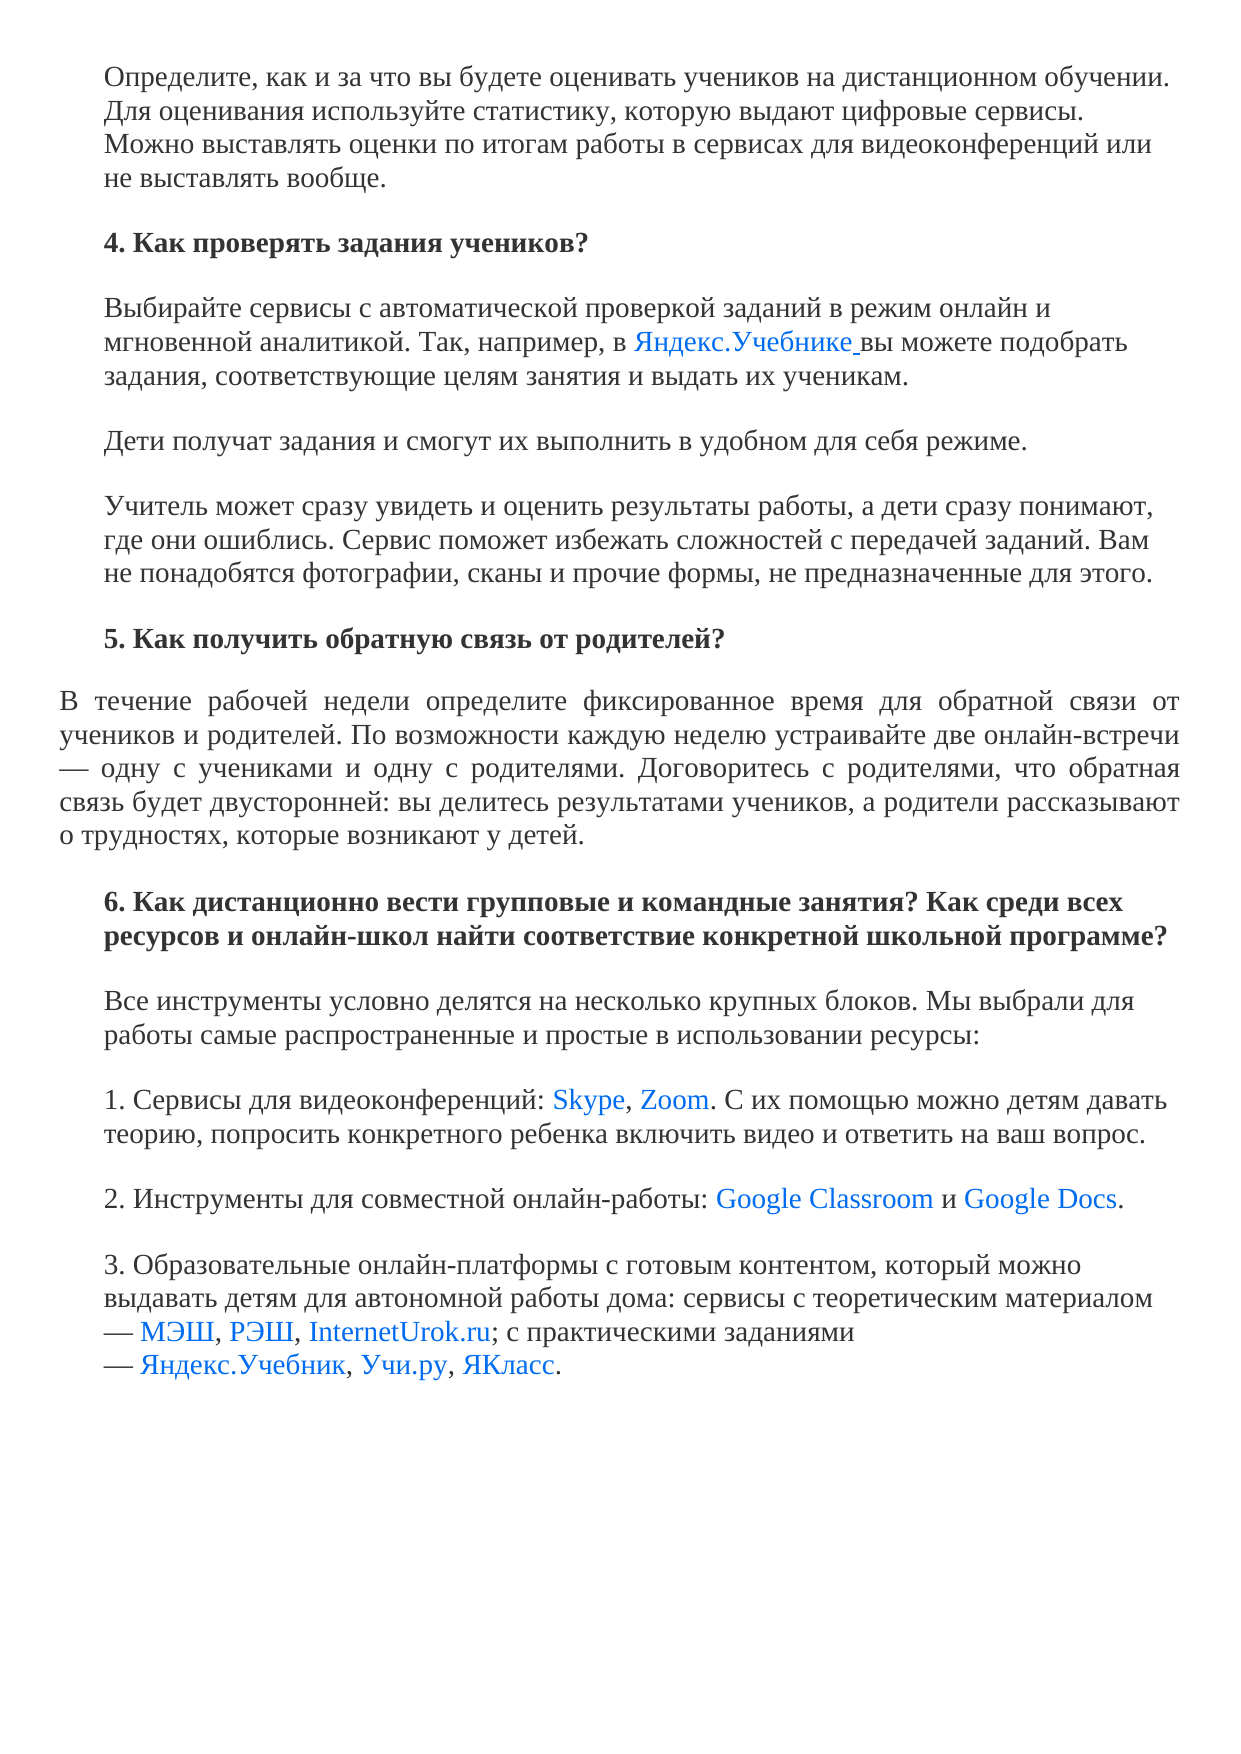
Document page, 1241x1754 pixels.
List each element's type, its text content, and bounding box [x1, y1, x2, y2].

text 1. Сервисы для видеоконференций: Skype, Zoom. С их помощью можно детям давать теорию, попросить конкретного ребенка включить видео и ответить на ваш вопрос. [103, 1082, 1181, 1149]
text Выбирайте сервисы с автоматической проверкой заданий в режим онлайн и мгновенной аналитикой. Так, например, в Яндекс.Учебнике вы можете подобрать задания, соответствующие целям занятия и выдать их ученикам. [103, 291, 1181, 391]
text Учитель может сразу увидеть и оценить результаты работы, а дети сразу понимают, где они ошиблись. Сервис поможет избежать сложностей с передачей заданий. Вам не понадобятся фотографии, сканы и прочие формы, не предназначенные для этого. [103, 488, 1181, 589]
text Дети получат задания и смогут их выполнить в удобном для себя режиме. [103, 423, 1181, 457]
text 4. Как проверять задания учеников? [103, 225, 1181, 259]
text 6. Как дистанционно вести групповые и командные занятия? Как среди всех ресурсов и онлайн-школ найти соответствие конкретной школьной программе? [103, 884, 1181, 952]
text Все инструменты условно делятся на несколько крупных блоков. Мы выбрали для работы самые распространенные и простые в использовании ресурсы: [103, 983, 1181, 1051]
text 5. Как получить обратную связь от родителей? [103, 621, 1181, 654]
text В течение рабочей недели определите фиксированное время для обратной связи от учеников и родителей. По возможности каждую неделю устраивайте две онлайн-встречи — одну с учениками и одну с родителями. Договоритесь с родителями, что обратная связь будет двусторонней: вы делитесь результатами учеников, а родители рассказывают о трудностях, которые возникают у детей. [59, 683, 1181, 851]
text 2. Инструменты для совместной онлайн-работы: Google Classroom и Google Docs. [103, 1181, 1181, 1215]
text Определите, как и за что вы будете оценивать учеников на дистанционном обучении. Для оценивания используйте статистику, которую выдают цифровые сервисы. Можно выставлять оценки по итогам работы в сервисах для видеоконференций или не выставлять вообще. [103, 59, 1181, 193]
text 3. Образовательные онлайн-платформы с готовым контентом, который можно выдавать детям для автономной работы дома: сервисы с теоретическим материалом — МЭШ, РЭШ, InternetUrok.ru; с практическими заданиями — Яндекс.Учебник, Учи.ру, ЯКласс. [103, 1247, 1181, 1381]
